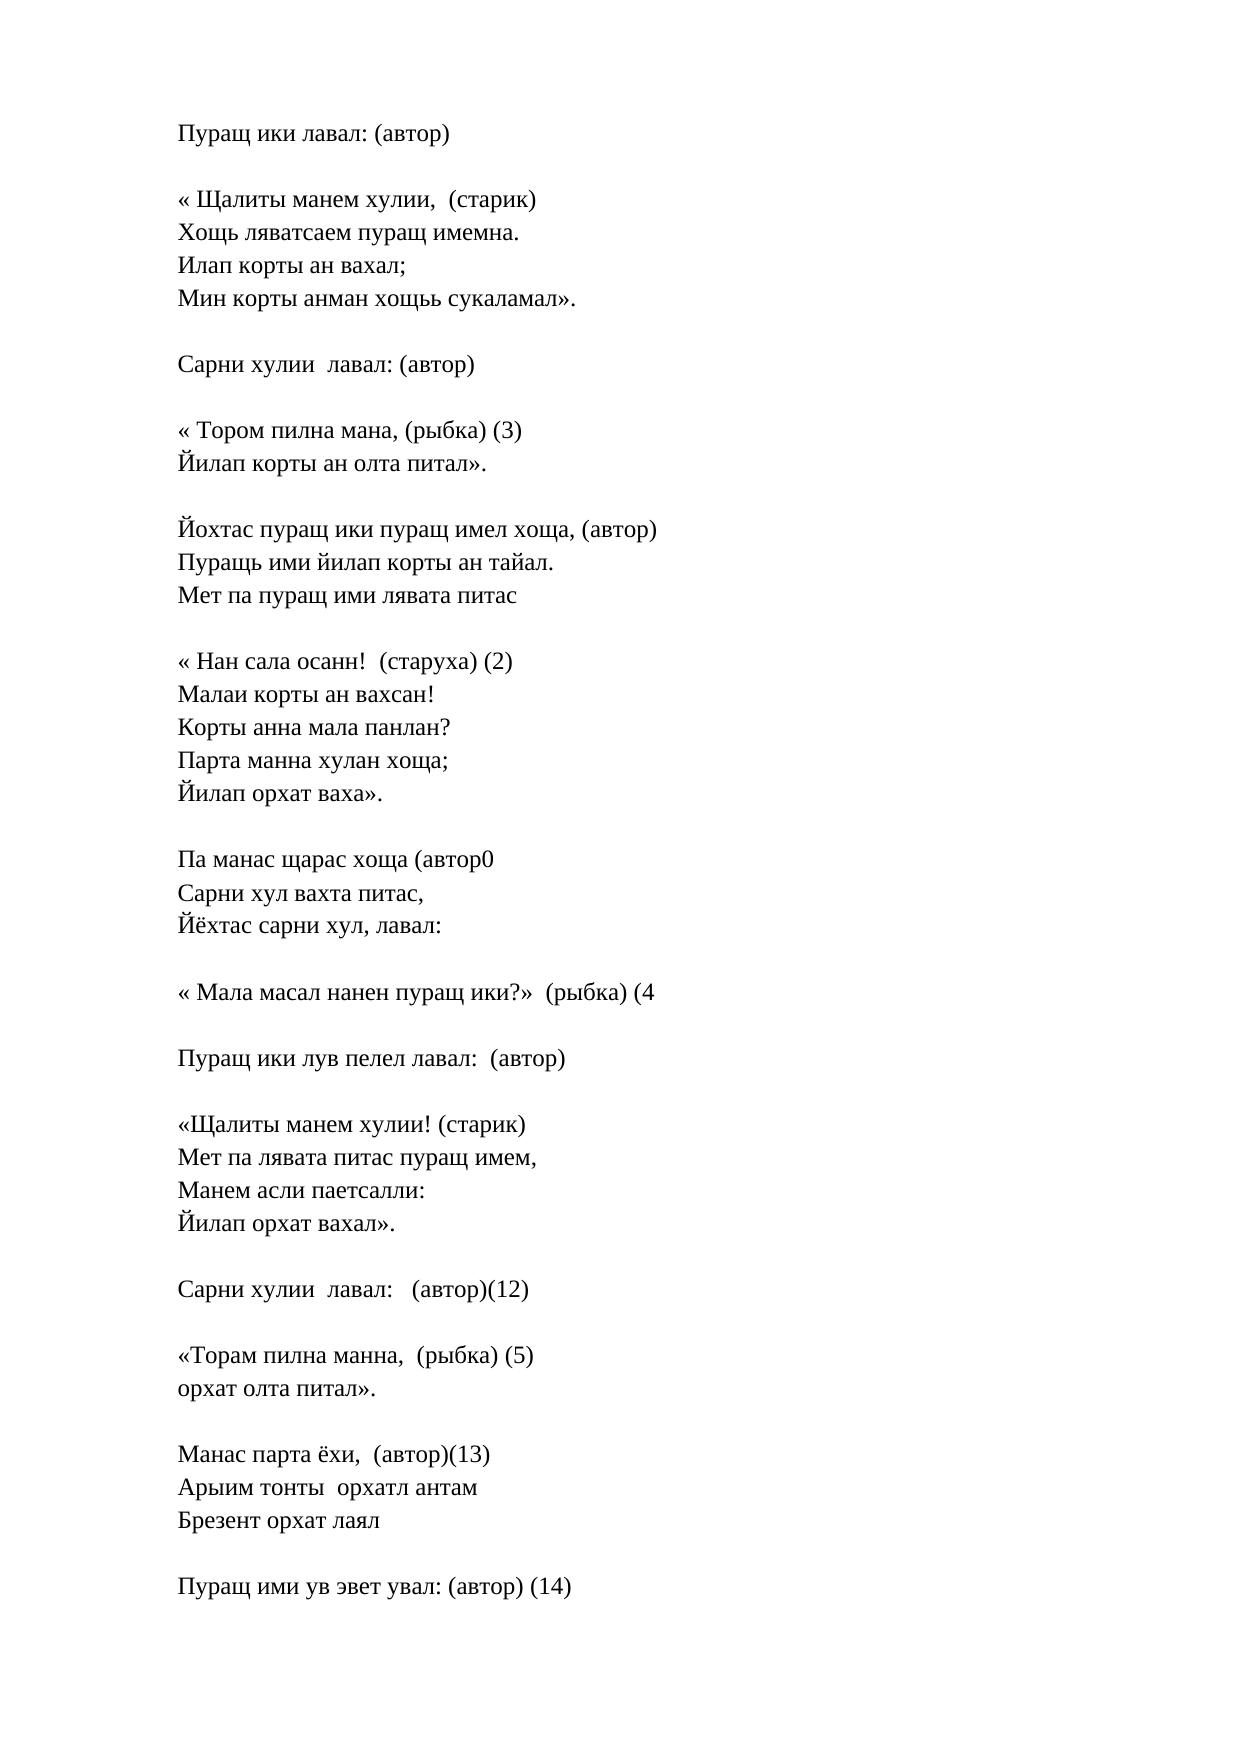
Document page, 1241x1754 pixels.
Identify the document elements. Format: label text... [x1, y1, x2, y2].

text Мин корты анман хощьь сукаламал». [177, 283, 1152, 312]
text Илап корты ан вахал; [177, 250, 1152, 279]
text Пуращ ики лавал: (автор) [177, 118, 1152, 147]
text « Тором пилна мана, (рыбка) (3) [177, 415, 1152, 444]
text Манем асли паетсалли: [177, 1175, 1152, 1203]
text Арыим тонты орхатл антам [177, 1472, 1152, 1501]
text Пуращь ими йилап корты ан тайал. [177, 547, 1152, 576]
text Сарни хул вахта питас, [177, 878, 1152, 906]
text орхат олта питал». [177, 1373, 1152, 1402]
text «Торам пилна манна, (рыбка) (5) [177, 1340, 1152, 1369]
text Сарни хулии лавал: (автор)(12) [177, 1274, 1152, 1303]
text Пуращ ими ув эвет увал: (автор) (14) [177, 1571, 1152, 1600]
text Малаи корты ан вахсан! [177, 679, 1152, 708]
text Сарни хулии лавал: (автор) [177, 349, 1152, 378]
text Мет па лявата питас пуращ имем, [177, 1142, 1152, 1171]
text Корты анна мала панлан? [177, 712, 1152, 741]
text Парта манна хулан хоща; [177, 746, 1152, 774]
text Йохтас пуращ ики пуращ имел хоща, (автор) [177, 514, 1152, 543]
text Йёхтас сарни хул, лавал: [177, 911, 1152, 939]
text Мет па пуращ ими лявата питас [177, 580, 1152, 609]
text « Нан сала осанн! (старуха) (2) [177, 646, 1152, 675]
text « Щалиты манем хулии, (старик) [177, 184, 1152, 213]
text Па манас щарас хоща (автор0 [177, 844, 1152, 873]
text Йилап орхат ваха». [177, 778, 1152, 807]
text Брезент орхат лаял [177, 1505, 1152, 1534]
text « Мала масал нанен пуращ ики?» (рыбка) (4 [177, 977, 1152, 1005]
text Хощь ляватсаем пуращ имемна. [177, 217, 1152, 246]
text Йилап орхат вахал». [177, 1208, 1152, 1237]
text Пуращ ики лув пелел лавал: (автор) [177, 1043, 1152, 1071]
text «Щалиты манем хулии! (старик) [177, 1109, 1152, 1137]
text Манас парта ёхи, (автор)(13) [177, 1439, 1152, 1468]
text Йилап корты ан олта питал». [177, 448, 1152, 477]
